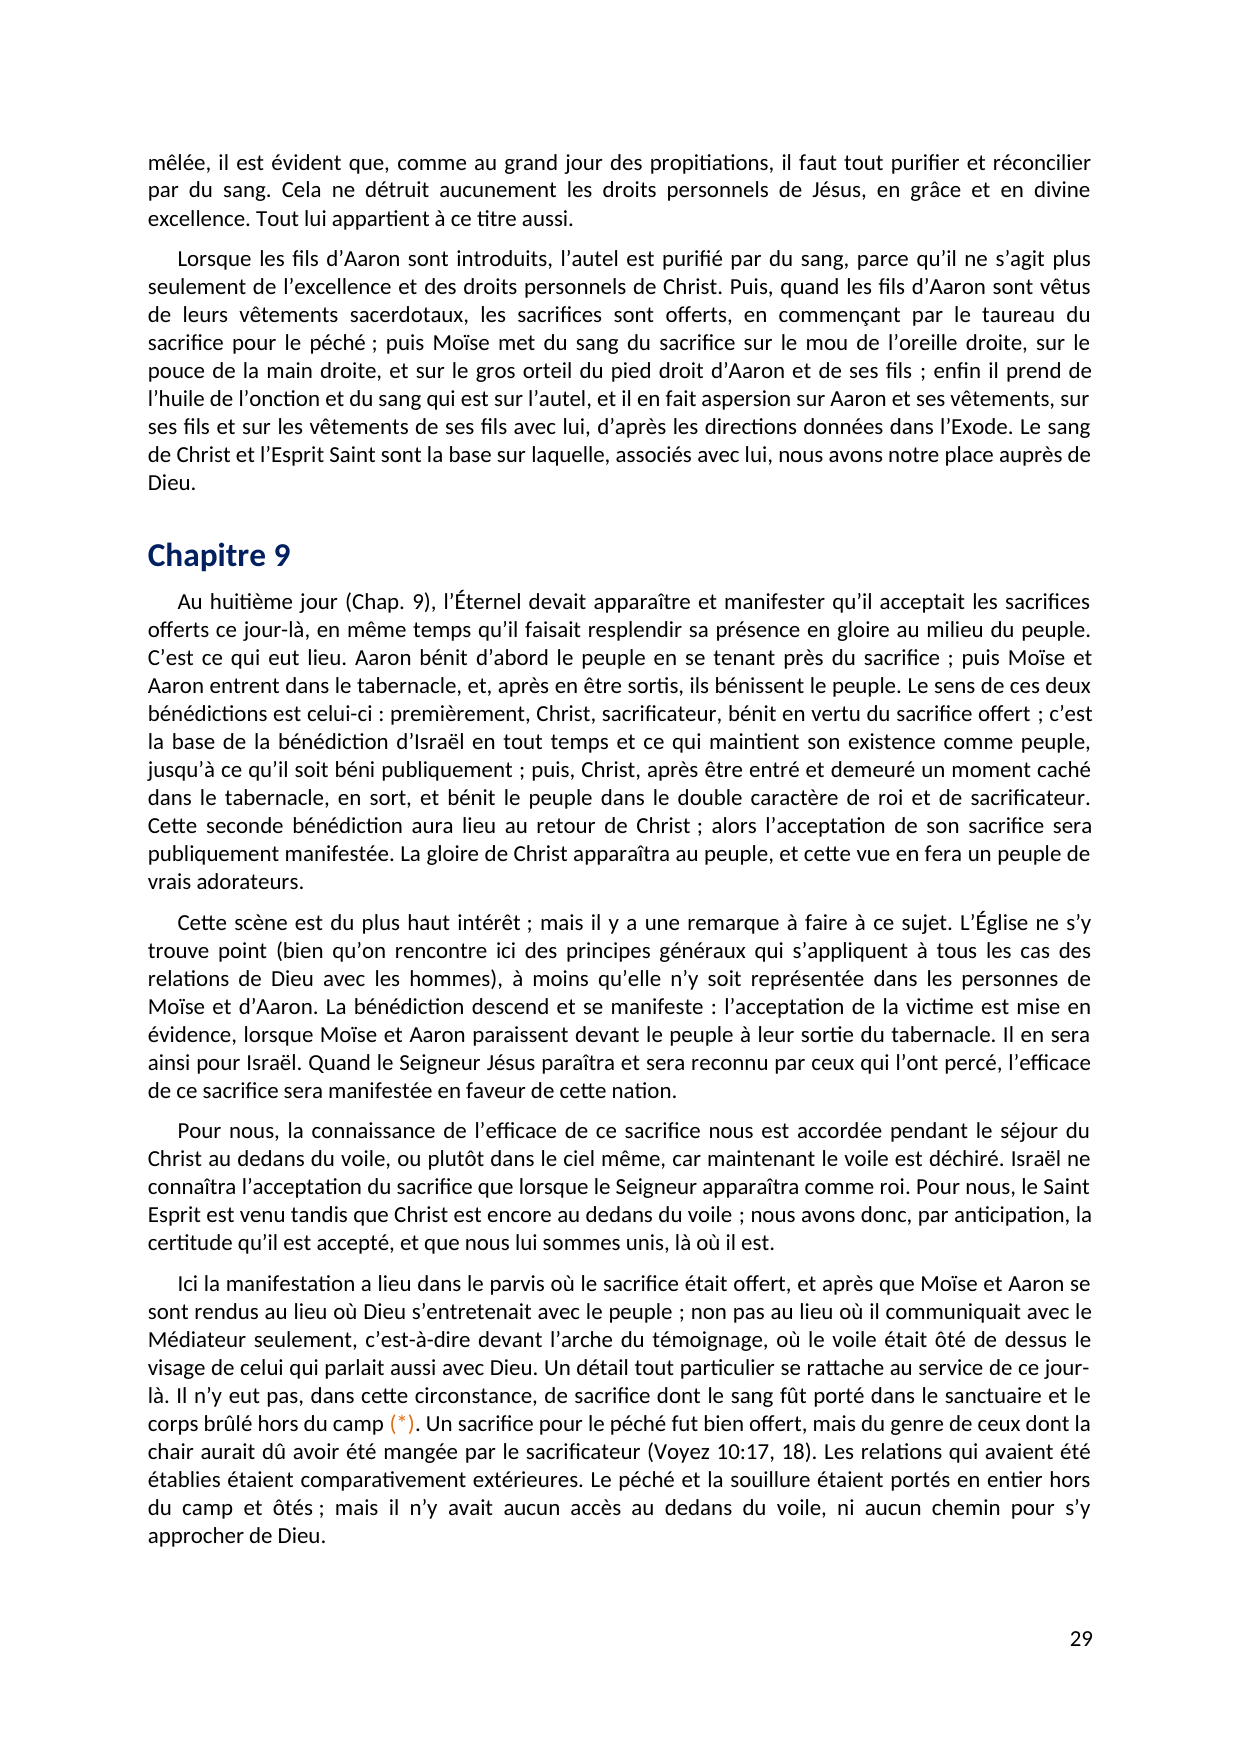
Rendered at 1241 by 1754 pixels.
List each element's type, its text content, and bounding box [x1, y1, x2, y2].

subtitle Chapitre 9 [148, 534, 1093, 574]
text Au huitième jour (Chap. 9), l’Éternel devait apparaître et manifester qu’il acceptait les sacrifices offerts ce jour-là, en même temps qu’il faisait resplendir sa présence en gloire au milieu du peuple. C’est ce qui eut lieu. Aaron bénit d’abord le peuple en se tenant près du sacrifice ; puis Moïse et Aaron entrent dans le tabernacle, et, après en être sortis, ils bénissent le peuple. Le sens de ces deux bénédictions est celui-ci : premièrement, Christ, sacrificateur, bénit en vertu du sacrifice offert ; c’est la base de la bénédiction d’Israël en tout temps et ce qui maintient son existence comme peuple, jusqu’à ce qu’il soit béni publiquement ; puis, Christ, après être entré et demeuré un moment caché dans le tabernacle, en sort, et bénit le peuple dans le double caractère de roi et de sacrificateur. Cette seconde bénédiction aura lieu au retour de Christ ; alors l’acceptation de son sacrifice sera publiquement manifestée. La gloire de Christ apparaîtra au peuple, et cette vue en fera un peuple de vrais adorateurs. [148, 587, 1093, 895]
text Pour nous, la connaissance de l’efficace de ce sacrifice nous est accordée pendant le séjour du Christ au dedans du voile, ou plutôt dans le ciel même, car maintenant le voile est déchiré. Israël ne connaîtra l’acceptation du sacrifice que lorsque le Seigneur apparaîtra comme roi. Pour nous, le Saint Esprit est venu tandis que Christ est encore au dedans du voile ; nous avons donc, par anticipation, la certitude qu’il est accepté, et que nous lui sommes unis, là où il est. [148, 1116, 1093, 1257]
text Cette scène est du plus haut intérêt ; mais il y a une remarque à faire à ce sujet. L’Église ne s’y trouve point (bien qu’on rencontre ici des principes généraux qui s’appliquent à tous les cas des relations de Dieu avec les hommes), à moins qu’elle n’y soit représentée dans les personnes de Moïse et d’Aaron. La bénédiction descend et se manifeste : l’acceptation de la victime est mise en évidence, lorsque Moïse et Aaron paraissent devant le peuple à leur sortie du tabernacle. Il en sera ainsi pour Israël. Quand le Seigneur Jésus paraîtra et sera reconnu par ceux qui l’ont percé, l’efficace de ce sacrifice sera manifestée en faveur de cette nation. [148, 908, 1093, 1104]
text Ici la manifestation a lieu dans le parvis où le sacrifice était offert, et après que Moïse et Aaron se sont rendus au lieu où Dieu s’entretenait avec le peuple ; non pas au lieu où il communiquait avec le Médiateur seulement, c’est-à-dire devant l’arche du témoignage, où le voile était ôté de dessus le visage de celui qui parlait aussi avec Dieu. Un détail tout particulier se rattache au service de ce jour-là. Il n’y eut pas, dans cette circonstance, de sacrifice dont le sang fût porté dans le sanctuaire et le corps brûlé hors du camp (*). Un sacrifice pour le péché fut bien offert, mais du genre de ceux dont la chair aurait dû avoir été mangée par le sacrificateur (Voyez 10:17, 18). Les relations qui avaient été établies étaient comparativement extérieures. Le péché et la souillure étaient portés en entier hors du camp et ôtés ; mais il n’y avait aucun accès au dedans du voile, ni aucun chemin pour s’y approcher de Dieu. [148, 1269, 1093, 1549]
text Lorsque les fils d’Aaron sont introduits, l’autel est purifié par du sang, parce qu’il ne s’agit plus seulement de l’excellence et des droits personnels de Christ. Puis, quand les fils d’Aaron sont vêtus de leurs vêtements sacerdotaux, les sacrifices sont offerts, en commençant par le taureau du sacrifice pour le péché ; puis Moïse met du sang du sacrifice sur le mou de l’oreille droite, sur le pouce de la main droite, et sur le gros orteil du pied droit d’Aaron et de ses fils ; enfin il prend de l’huile de l’onction et du sang qui est sur l’autel, et il en fait aspersion sur Aaron et ses vêtements, sur ses fils et sur les vêtements de ses fils avec lui, d’après les directions données dans l’Exode. Le sang de Christ et l’Esprit Saint sont la base sur laquelle, associés avec lui, nous avons notre place auprès de Dieu. [148, 244, 1093, 496]
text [148, 148, 1093, 232]
